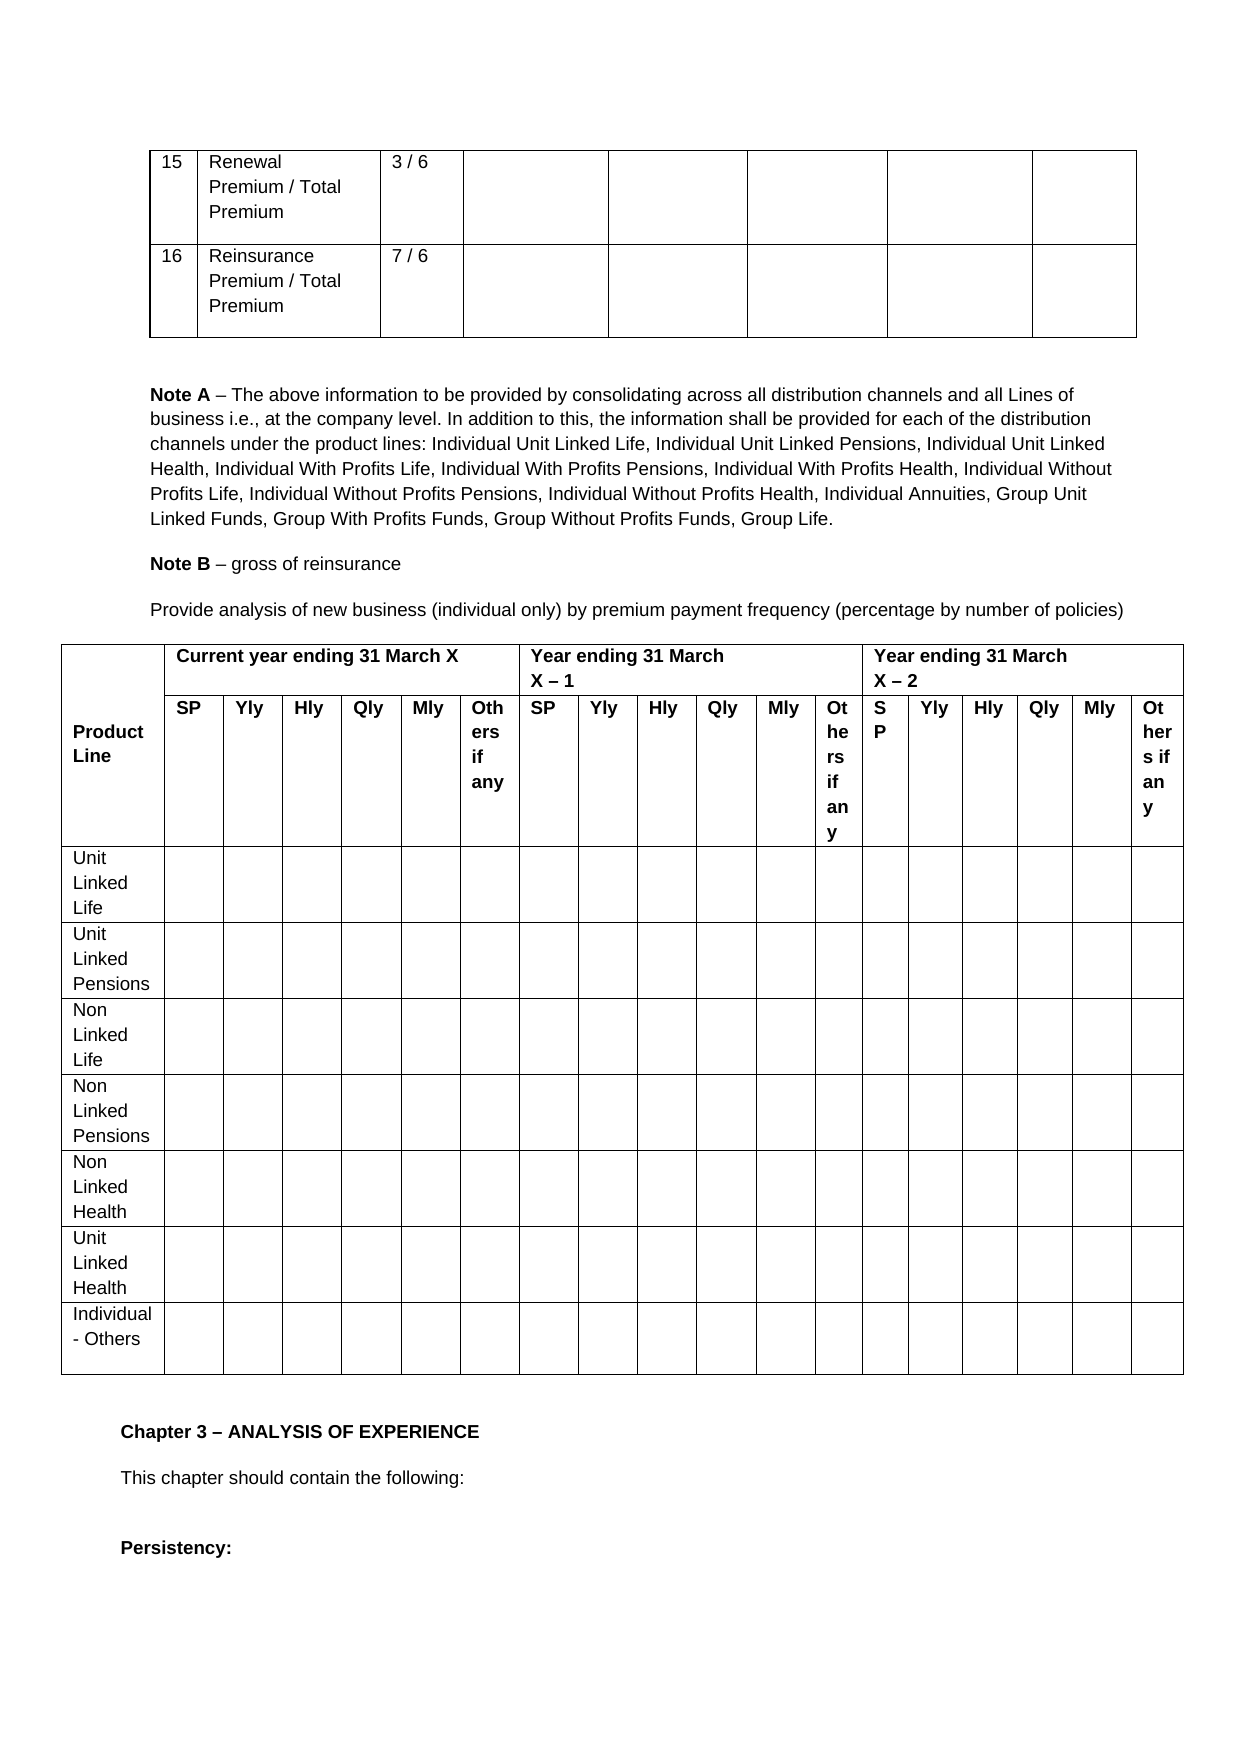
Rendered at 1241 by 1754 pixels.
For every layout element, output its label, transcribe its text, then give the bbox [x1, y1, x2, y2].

table_cell [816, 1227, 862, 1302]
table_cell [283, 847, 341, 922]
table_cell [697, 1227, 756, 1302]
table_cell [909, 923, 962, 998]
table_cell [1073, 1151, 1131, 1226]
table_cell [1033, 245, 1136, 337]
table_cell [888, 245, 1032, 337]
table_cell [1073, 1303, 1131, 1374]
text Persistency: [120, 1537, 1137, 1558]
table_header Product Line [62, 645, 164, 846]
table_cell [909, 1227, 962, 1302]
table_cell [165, 1227, 223, 1302]
table_cell [863, 1303, 908, 1374]
table_cell [963, 1303, 1017, 1374]
table_cell [963, 1075, 1017, 1150]
table_cell Individual - Others [62, 1303, 164, 1374]
table_cell [638, 1151, 696, 1226]
table_cell [1073, 1075, 1131, 1150]
table_cell [609, 151, 747, 244]
table_cell [697, 847, 756, 922]
table_cell [909, 1075, 962, 1150]
table_cell [697, 923, 756, 998]
table_cell Yly [224, 696, 282, 846]
table_cell Others if any [816, 696, 862, 846]
table_cell [461, 847, 519, 922]
table_cell [757, 1303, 815, 1374]
table_cell [757, 1227, 815, 1302]
table_cell 16 [151, 245, 197, 337]
table_cell Qly [697, 696, 756, 846]
table_cell [224, 847, 282, 922]
table_cell [579, 923, 637, 998]
table_cell [402, 1227, 460, 1302]
table_cell [863, 999, 908, 1074]
table_cell [697, 1075, 756, 1150]
table_cell [579, 1151, 637, 1226]
table_cell Hly [638, 696, 696, 846]
table_cell [888, 151, 1032, 244]
table_cell [1018, 1227, 1072, 1302]
table_cell 3 / 6 [381, 151, 463, 244]
table_cell [609, 245, 747, 337]
table_cell [520, 1075, 578, 1150]
table_cell [1132, 923, 1183, 998]
table_cell [757, 923, 815, 998]
table_cell [342, 923, 401, 998]
table_cell [520, 1227, 578, 1302]
table_cell [283, 1303, 341, 1374]
table_cell [748, 151, 887, 244]
table_cell Mly [757, 696, 815, 846]
text Note A – The above information to be provided by consolidating across all distribution channels and all Lines of business i.e., at the company level. In addition to this, the information shall be provided for each of the distribution channels under the product lines: Individual Unit Linked Life, Individual Unit Linked Pensions, Individual Unit Linked Health, Individual With Profits Life, Individual With Profits Pensions, Individual With Profits Health, Individual Without Profits Life, Individual Without Profits Pensions, Individual Without Profits Health, Individual Annuities, Group Unit Linked Funds, Group With Profits Funds, Group Without Profits Funds, Group Life. [150, 383, 1137, 529]
table_cell [963, 923, 1017, 998]
table_cell [402, 1075, 460, 1150]
table_cell [579, 1227, 637, 1302]
table_cell [579, 847, 637, 922]
table_cell [816, 999, 862, 1074]
table_cell [283, 1227, 341, 1302]
table_cell [342, 1227, 401, 1302]
table_cell [963, 999, 1017, 1074]
table_cell [1132, 999, 1183, 1074]
text Chapter 3 – ANALYSIS OF EXPERIENCE [120, 1421, 1137, 1442]
table_cell [963, 847, 1017, 922]
table_cell [165, 1075, 223, 1150]
table_cell [283, 923, 341, 998]
table_cell [1132, 1227, 1183, 1302]
table_cell Others if any [1132, 696, 1183, 846]
table_cell [402, 1303, 460, 1374]
table_cell Qly [342, 696, 401, 846]
table_cell [461, 923, 519, 998]
table_cell [224, 1303, 282, 1374]
table_cell [963, 1151, 1017, 1226]
table_cell [402, 847, 460, 922]
table_cell [461, 1151, 519, 1226]
table_cell [1018, 999, 1072, 1074]
table_cell [1132, 847, 1183, 922]
table_cell [165, 1151, 223, 1226]
table_cell [283, 1151, 341, 1226]
table_cell [863, 847, 908, 922]
table_cell Mly [402, 696, 460, 846]
table_cell [638, 847, 696, 922]
text This chapter should contain the following: [120, 1466, 1137, 1488]
table_cell [464, 151, 608, 244]
table_cell [520, 1303, 578, 1374]
table_cell [1073, 847, 1131, 922]
table_cell [1018, 1303, 1072, 1374]
table_cell [1073, 923, 1131, 998]
table_cell SP [520, 696, 578, 846]
table_cell 7 / 6 [381, 245, 463, 337]
table_cell [757, 1075, 815, 1150]
table_cell [165, 999, 223, 1074]
table_cell Unit Linked Pensions [62, 923, 164, 998]
table_cell [224, 1075, 282, 1150]
table_cell [909, 1151, 962, 1226]
table_cell [757, 847, 815, 922]
table_cell [402, 1151, 460, 1226]
table_cell [1033, 151, 1136, 244]
table_cell [402, 923, 460, 998]
table_cell [697, 1151, 756, 1226]
table_cell [1018, 1151, 1072, 1226]
table_header Current year ending 31 March X [165, 645, 519, 695]
table_cell Yly [909, 696, 962, 846]
table_cell [1018, 923, 1072, 998]
table_header Year ending 31 March X – 1 [520, 645, 862, 695]
table_cell [520, 1151, 578, 1226]
table_cell [863, 923, 908, 998]
table_cell Hly [963, 696, 1017, 846]
table_cell [638, 999, 696, 1074]
table_cell [697, 999, 756, 1074]
table_cell SP [165, 696, 223, 846]
table_cell [224, 999, 282, 1074]
table_cell SP [863, 696, 908, 846]
table_cell [342, 847, 401, 922]
table_cell [638, 1227, 696, 1302]
table_cell Reinsurance Premium / Total Premium [198, 245, 380, 337]
table_cell [1018, 1075, 1072, 1150]
table_cell [342, 1151, 401, 1226]
table_cell [283, 1075, 341, 1150]
table_cell Unit Linked Life [62, 847, 164, 922]
table_cell [402, 999, 460, 1074]
table_cell [520, 923, 578, 998]
table_cell [816, 1151, 862, 1226]
table_cell [461, 1075, 519, 1150]
table_cell [342, 1075, 401, 1150]
table_cell [1073, 1227, 1131, 1302]
table_cell [638, 1075, 696, 1150]
table_cell Yly [579, 696, 637, 846]
table_cell [165, 1303, 223, 1374]
table_cell [224, 923, 282, 998]
table_cell [863, 1075, 908, 1150]
table_cell [757, 999, 815, 1074]
table_cell [909, 1303, 962, 1374]
table_cell Hly [283, 696, 341, 846]
table_cell [579, 1303, 637, 1374]
table_cell [520, 999, 578, 1074]
table_cell [638, 1303, 696, 1374]
table_cell [461, 1303, 519, 1374]
table_cell [461, 999, 519, 1074]
table_cell [165, 847, 223, 922]
table_cell [520, 847, 578, 922]
text Provide analysis of new business (individual only) by premium payment frequency (percentage by number of policies) [150, 598, 1137, 620]
table_cell [579, 999, 637, 1074]
table_cell Qly [1018, 696, 1072, 846]
table_cell 15 [151, 151, 197, 244]
table_cell [697, 1303, 756, 1374]
table_cell [224, 1227, 282, 1302]
table_cell Mly [1073, 696, 1131, 846]
table_cell [816, 847, 862, 922]
table_cell Unit Linked Health [62, 1227, 164, 1302]
table_cell [863, 1227, 908, 1302]
table_cell [283, 999, 341, 1074]
table_cell [342, 1303, 401, 1374]
table_cell [1018, 847, 1072, 922]
table_cell [909, 847, 962, 922]
table_cell [638, 923, 696, 998]
table_cell [863, 1151, 908, 1226]
table_cell [816, 1075, 862, 1150]
table_cell [757, 1151, 815, 1226]
table_cell Others if any [461, 696, 519, 846]
table_cell Non Linked Life [62, 999, 164, 1074]
table_cell [461, 1227, 519, 1302]
table_cell [579, 1075, 637, 1150]
table_cell [1073, 999, 1131, 1074]
table_cell [165, 923, 223, 998]
table_cell [1132, 1075, 1183, 1150]
table_cell [342, 999, 401, 1074]
table_cell Non Linked Health [62, 1151, 164, 1226]
text Note B – gross of reinsurance [150, 553, 1137, 574]
table_cell [464, 245, 608, 337]
table_cell Non Linked Pensions [62, 1075, 164, 1150]
table_cell [963, 1227, 1017, 1302]
table_cell [748, 245, 887, 337]
table_cell [816, 1303, 862, 1374]
table_cell Renewal Premium / Total Premium [198, 151, 380, 244]
table_cell [816, 923, 862, 998]
table_header Year ending 31 March X – 2 [863, 645, 1183, 695]
table_cell [909, 999, 962, 1074]
table_cell [1132, 1303, 1183, 1374]
table_cell [224, 1151, 282, 1226]
table_cell [1132, 1151, 1183, 1226]
